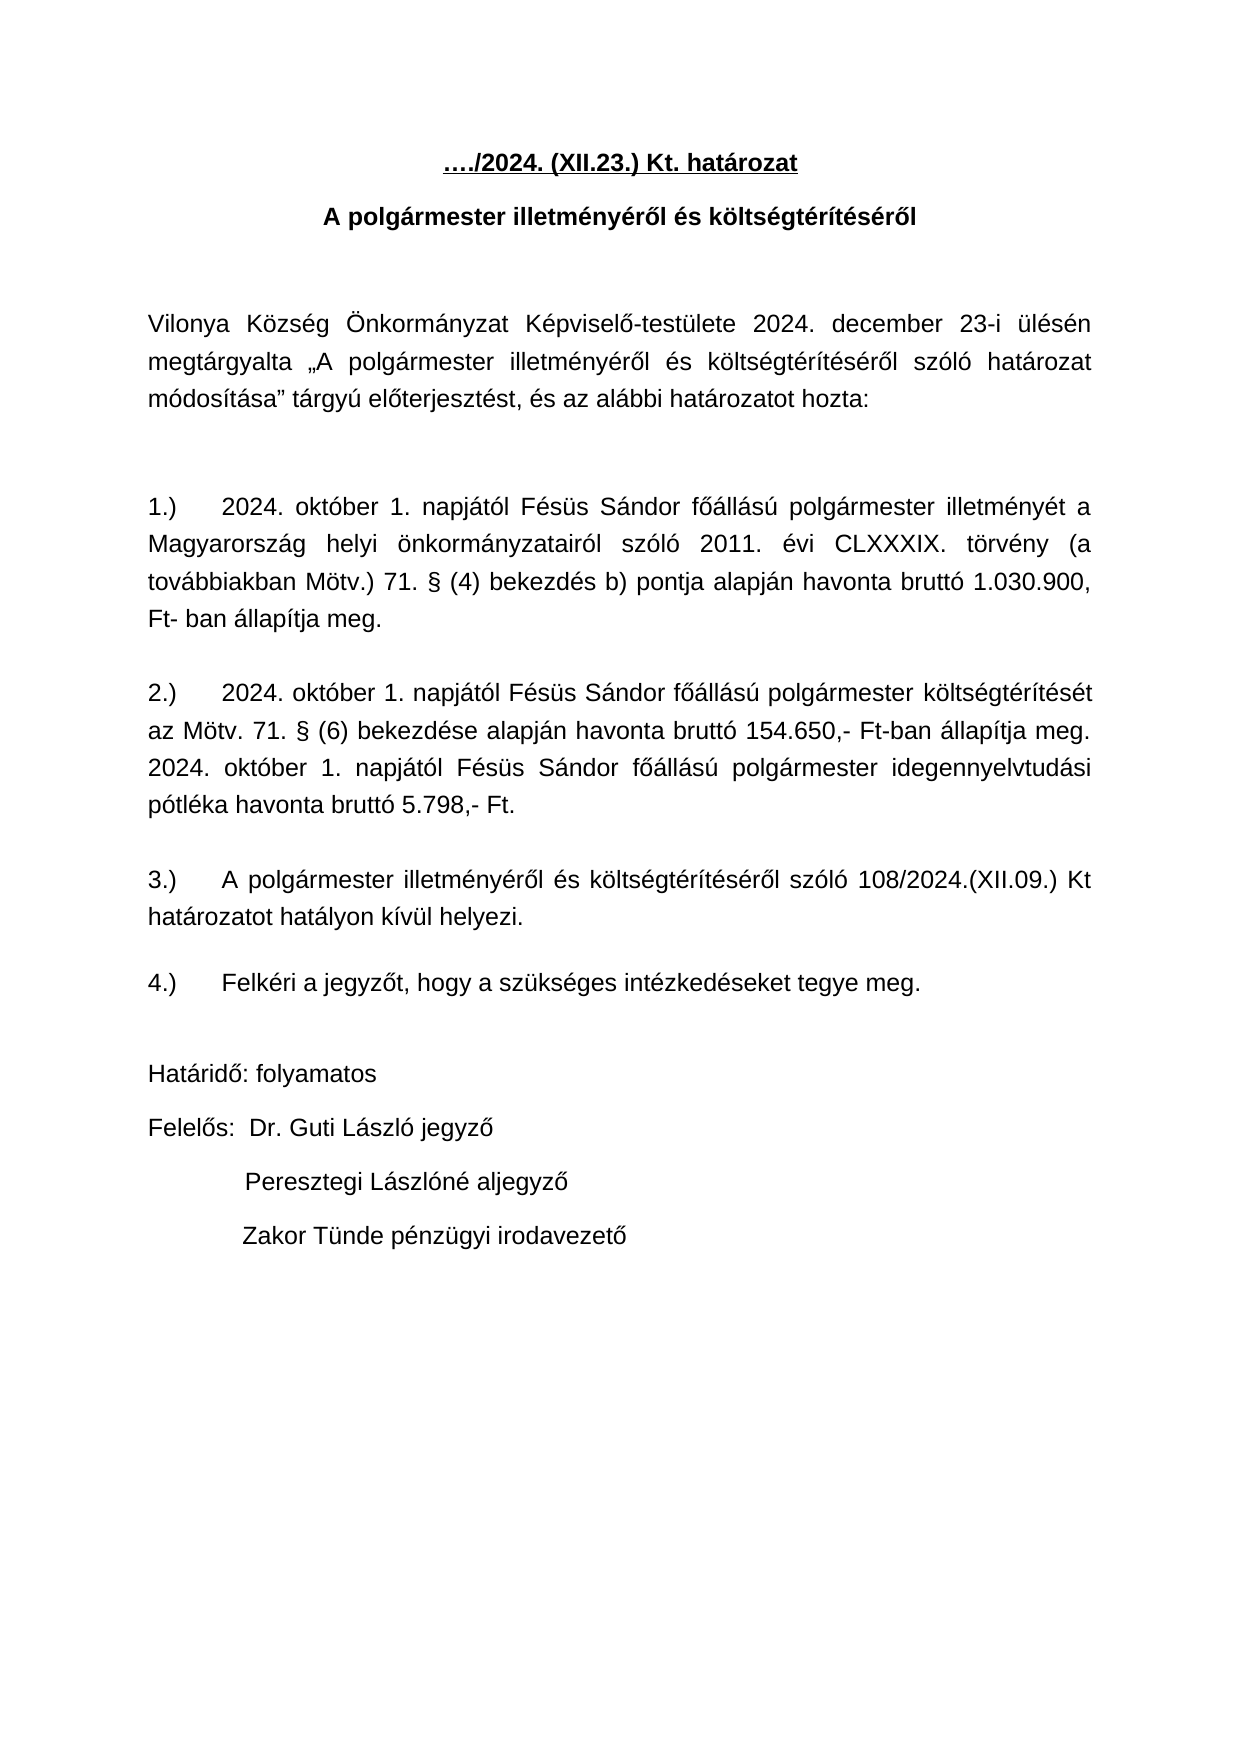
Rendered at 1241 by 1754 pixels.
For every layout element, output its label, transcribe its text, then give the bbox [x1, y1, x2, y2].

list Felkéri a jegyzőt, hogy a szükséges intézkedéseket tegye meg. [148, 968, 1093, 997]
text Felelős: Dr. Guti László jegyző [148, 1113, 1093, 1142]
text Határidő: folyamatos [148, 1059, 1093, 1088]
text A polgármester illetményéről és költségtérítéséről [148, 202, 1093, 230]
list 2024. október 1. napjától Fésüs Sándor főállású polgármester költségtérítését az Mötv. 71. § (6) bekezdése alapján havonta bruttó 154.650,- Ft-ban állapítja meg. 2024. október 1. napjától Fésüs Sándor főállású polgármester idegennyelvtudási pótléka havonta bruttó 5.798,- Ft. [148, 678, 1093, 819]
list 2024. október 1. napjától Fésüs Sándor főállású polgármester illetményét a Magyarország helyi önkormányzatairól szóló 2011. évi CLXXXIX. törvény (a továbbiakban Mötv.) 71. § (4) bekezdés b) pontja alapján havonta bruttó 1.030.900, Ft- ban állapítja meg. [148, 492, 1093, 633]
text Zakor Tünde pénzügyi irodavezető [148, 1221, 1093, 1250]
text Vilonya Község Önkormányzat Képviselő-testülete 2024. december 23-i ülésén megtárgyalta „A polgármester illetményéről és költségtérítéséről szóló határozat módosítása” tárgyú előterjesztést, és az alábbi határozatot hozta: [148, 309, 1093, 413]
text Peresztegi Lászlóné aljegyző [148, 1167, 1093, 1196]
text …./2024. (XII.23.) Kt. határozat [148, 148, 1093, 176]
list A polgármester illetményéről és költségtérítéséről szóló 108/2024.(XII.09.) Kt határozatot hatályon kívül helyezi. [148, 865, 1093, 931]
